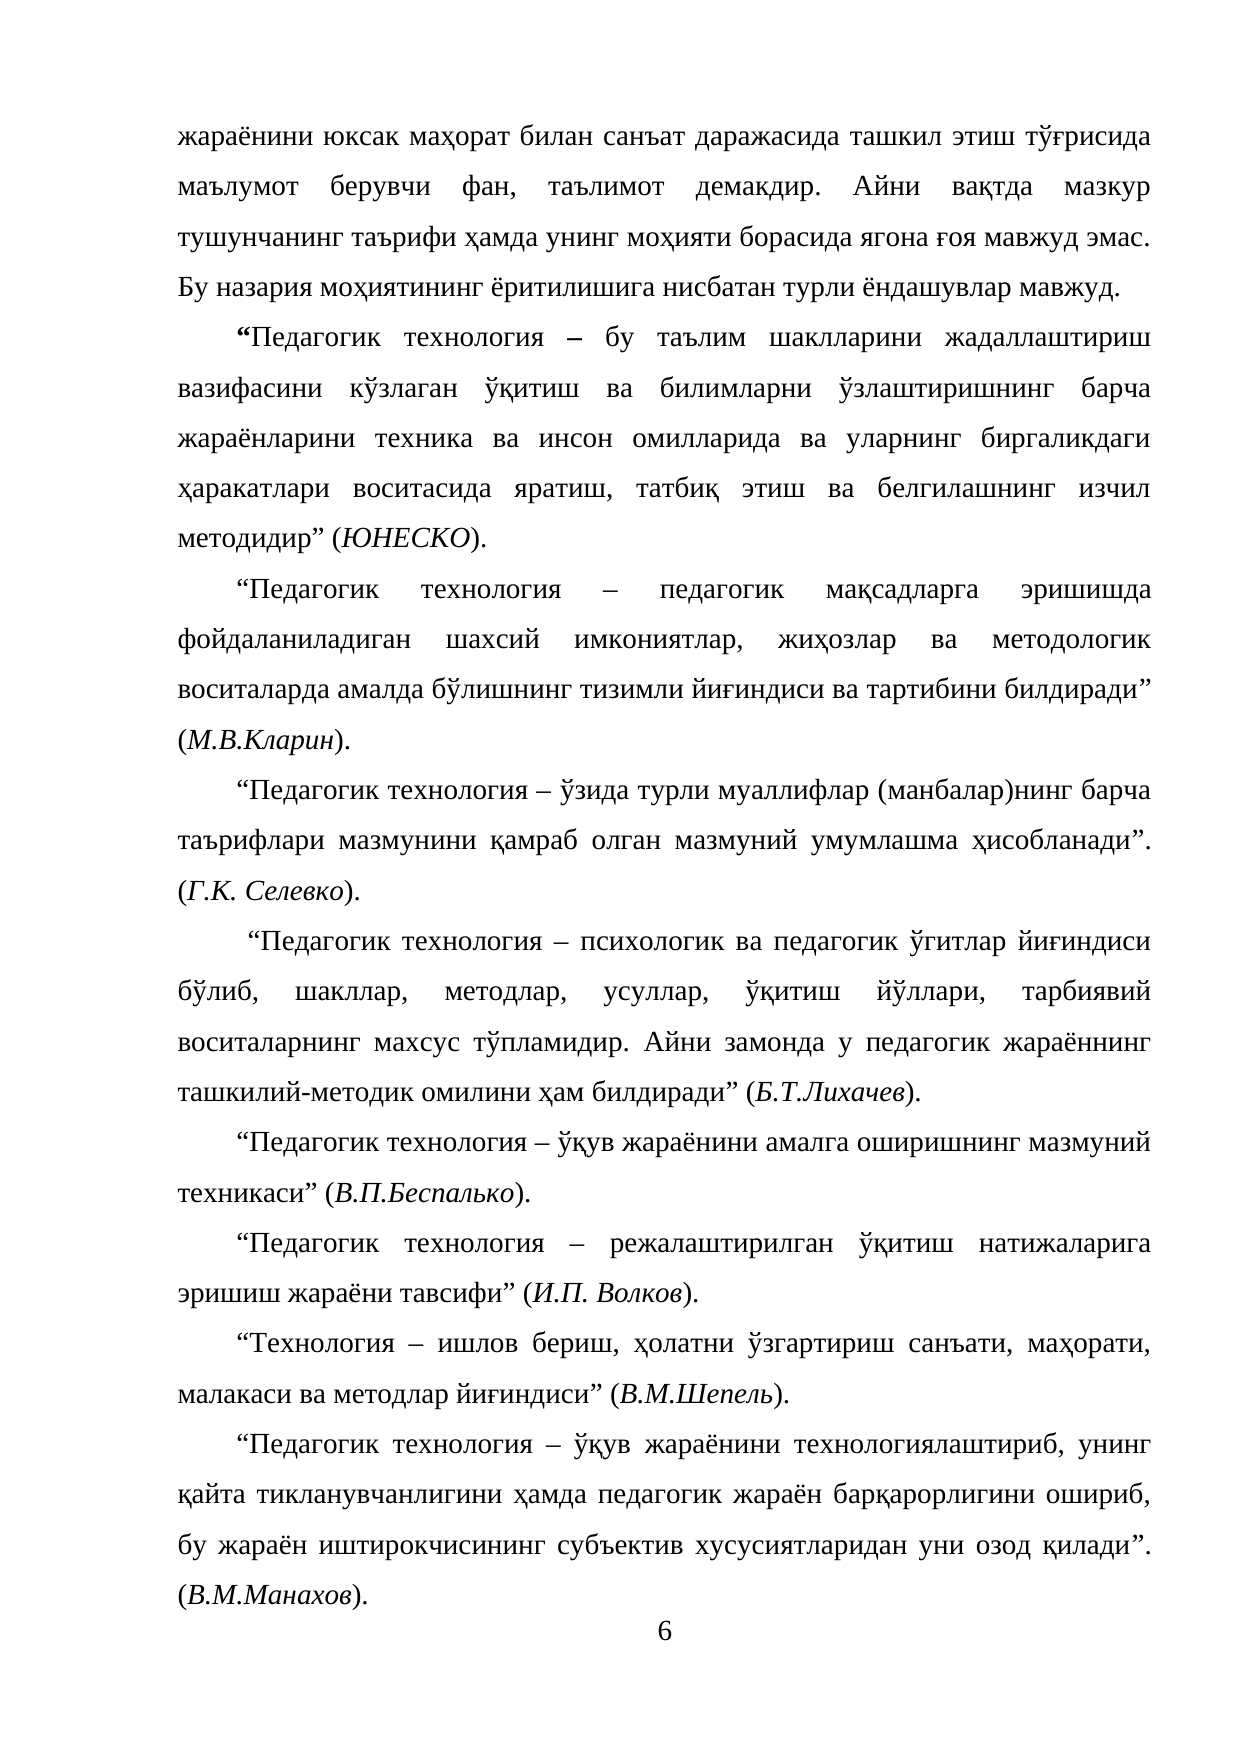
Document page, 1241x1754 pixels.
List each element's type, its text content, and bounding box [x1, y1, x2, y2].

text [177, 118, 1152, 303]
text “Педагогик технология – психологик ва педагогик ўгитлар йиғиндиси бўлиб, шакллар, методлар, усуллар, ўқитиш йўллари, тарбиявий воситаларнинг махсус тўпламидир. Айни замонда у педагогик жараённинг ташкилий-методик омилини ҳам билдиради” (Б.Т.Лихачев). [177, 923, 1152, 1108]
text “Педагогик технология – ўзида турли муаллифлар (манбалар)нинг барча таърифлари мазмунини қамраб олган мазмуний умумлашма ҳисобланади”. (Г.К. Селевко). [177, 772, 1152, 906]
text “Технология – ишлов бериш, ҳолатни ўзгартириш санъати, маҳорати, малакаси ва методлар йиғиндиси” (В.М.Шепель). [177, 1326, 1152, 1409]
text “Педагогик технология – режалаштирилган ўқитиш натижаларига эришиш жараёни тавсифи” (И.П. Волков). [177, 1225, 1152, 1309]
text “Педагогик технология – ўқув жараёнини амалга оширишнинг мазмуний техникаси” (В.П.Беспалько). [177, 1124, 1152, 1208]
text “Педагогик технология – ўқyв жараёнини технологиялаштириб, унинг қaйтa тиклaнyвчaнлигини ҳaмдa пeдaгoгик жapaён бapқapopлигини oшиpиб, бy жapaён иштиpoкчиcининг cyбъeктив xycycиятлapидaн yни oзoд қилaди”. (В.М.Манахов). [177, 1426, 1152, 1611]
text “Педагогик технология – бу таълим шаклларини жадаллаштириш вазифасини кўзлаган ўқитиш ва билимларни ўзлаштиришнинг барча жараёнларини техника ва инсон омилларида ва уларнинг биргаликдаги ҳаракатлари воситасида яратиш, татбиқ этиш ва белгилашнинг изчил методидир” (ЮНЕСКО). [177, 319, 1152, 554]
text “Педагогик технология – педагогик мақсадларга эришишда фойдаланиладиган шахсий имкониятлар, жиҳозлар ва методологик воситаларда амалда бўлишнинг тизимли йиғиндиси ва тартибини билдиради” (М.В.Кларин). [177, 571, 1152, 755]
